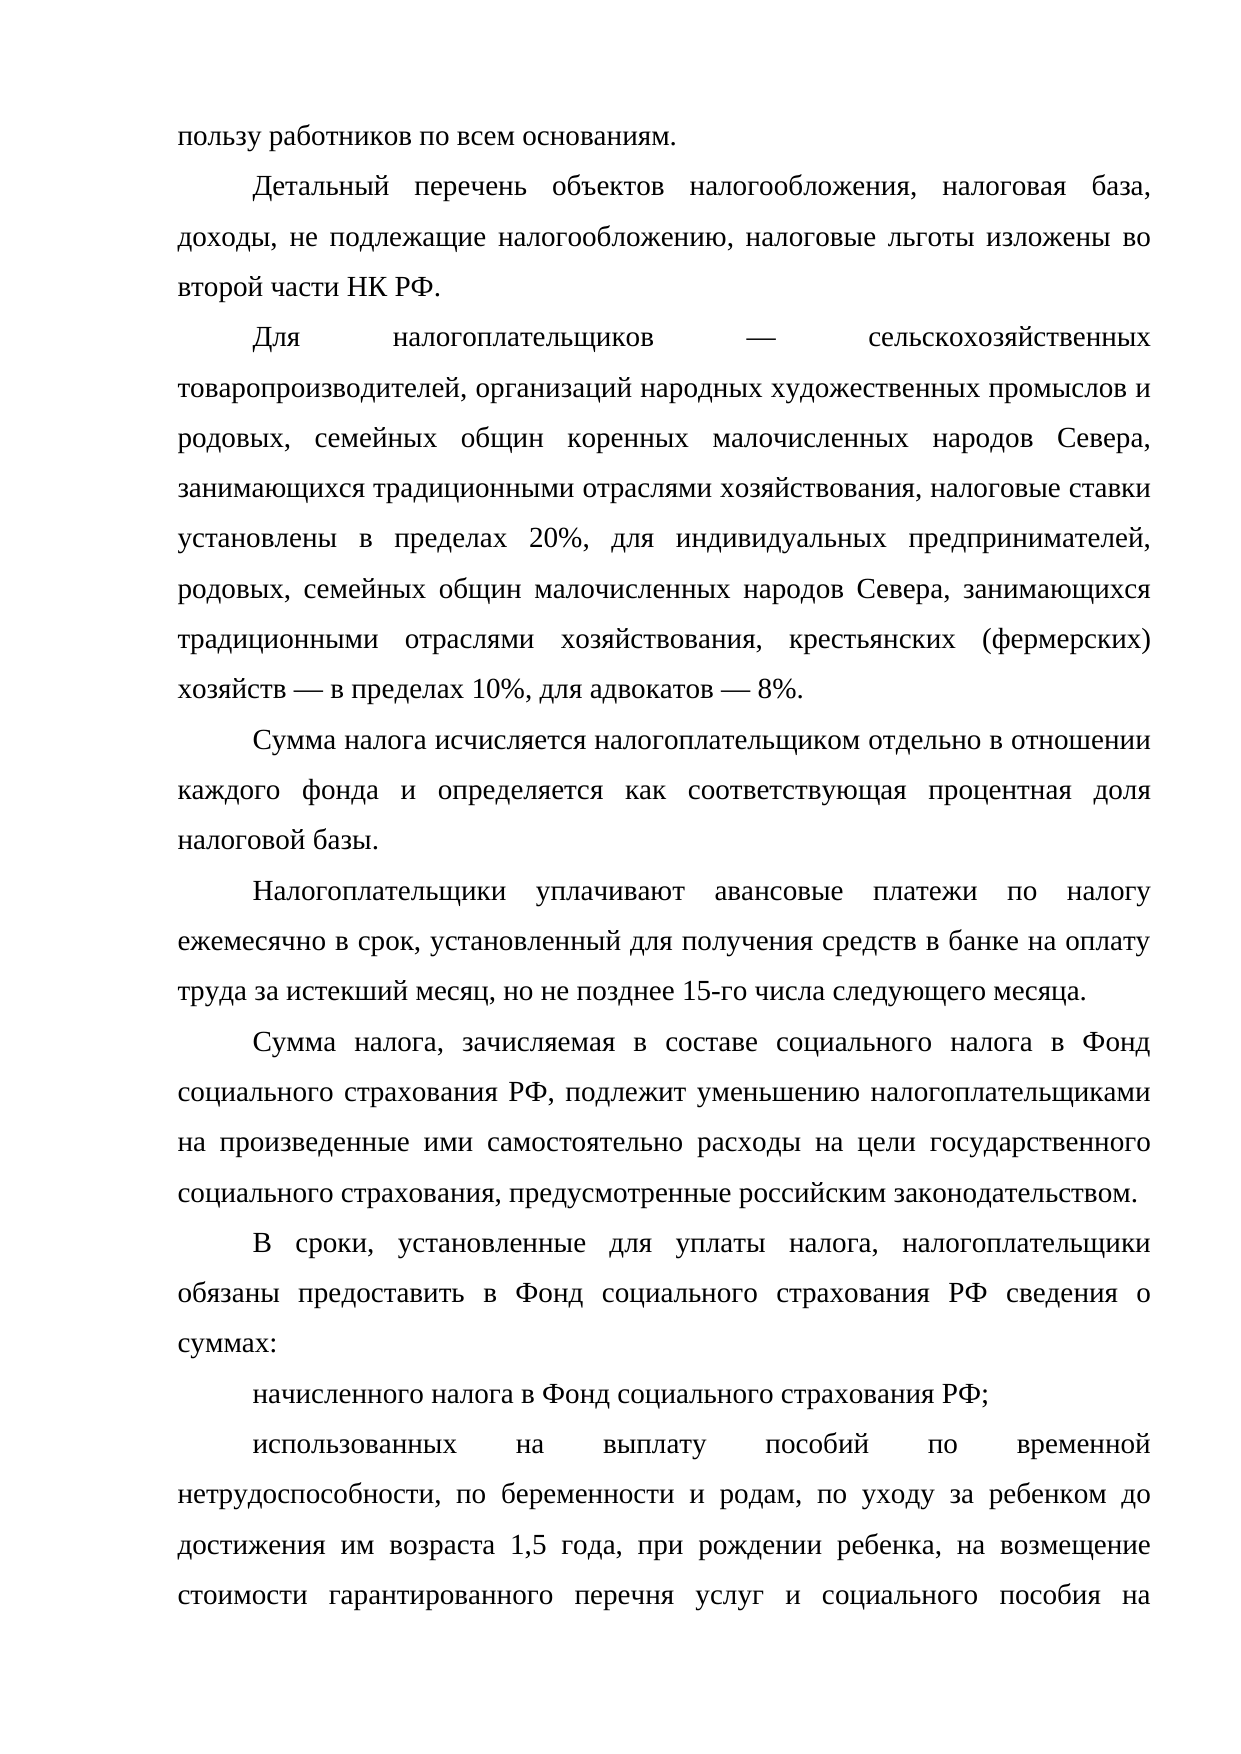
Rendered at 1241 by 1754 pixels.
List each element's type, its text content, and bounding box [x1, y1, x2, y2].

text начисленного налога в Фонд социального страхования РФ; [177, 1376, 1152, 1409]
text Сумма налога, зачисляемая в составе социального налога в Фонд социального страхования РФ, подлежит уменьшению налогоплательщиками на произведенные ими самостоятельно расходы на цели государственного социального страхования, предусмотренные российским законодательством. [177, 1024, 1152, 1208]
text Сумма налога исчисляется налогоплательщиком отдельно в отношении каждого фонда и определяется как соответствующая процентная доля налоговой базы. [177, 722, 1152, 856]
text Налогоплательщики уплачивают авансовые платежи по налогу ежемесячно в срок, установленный для получения средств в банке на оплату труда за истекший месяц, но не позднее 15-го числа следующего месяца. [177, 873, 1152, 1007]
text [177, 1426, 1152, 1611]
text Детальный перечень объектов налогообложения, налоговая база, доходы, не подлежащие налогообложению, налоговые льготы изложены во второй части НК РФ. [177, 168, 1152, 303]
text В сроки, установленные для уплаты налога, налогоплательщики обязаны предоставить в Фонд социального страхования РФ сведения о суммах: [177, 1225, 1152, 1359]
text Для налогоплательщиков — сельскохозяйственных товаропроизводителей, организаций народных художественных промыслов и родовых, семейных общин коренных малочисленных народов Севера, занимающихся традиционными отраслями хозяйствования, налоговые ставки установлены в пределах 20%, для индивидуальных предпринимателей, родовых, семейных общин малочисленных народов Севера, занимающихся традиционными отраслями хозяйствования, крестьянских (фермерских) хозяйств — в пределах 10%, для адвокатов — 8%. [177, 319, 1152, 705]
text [177, 118, 1152, 152]
